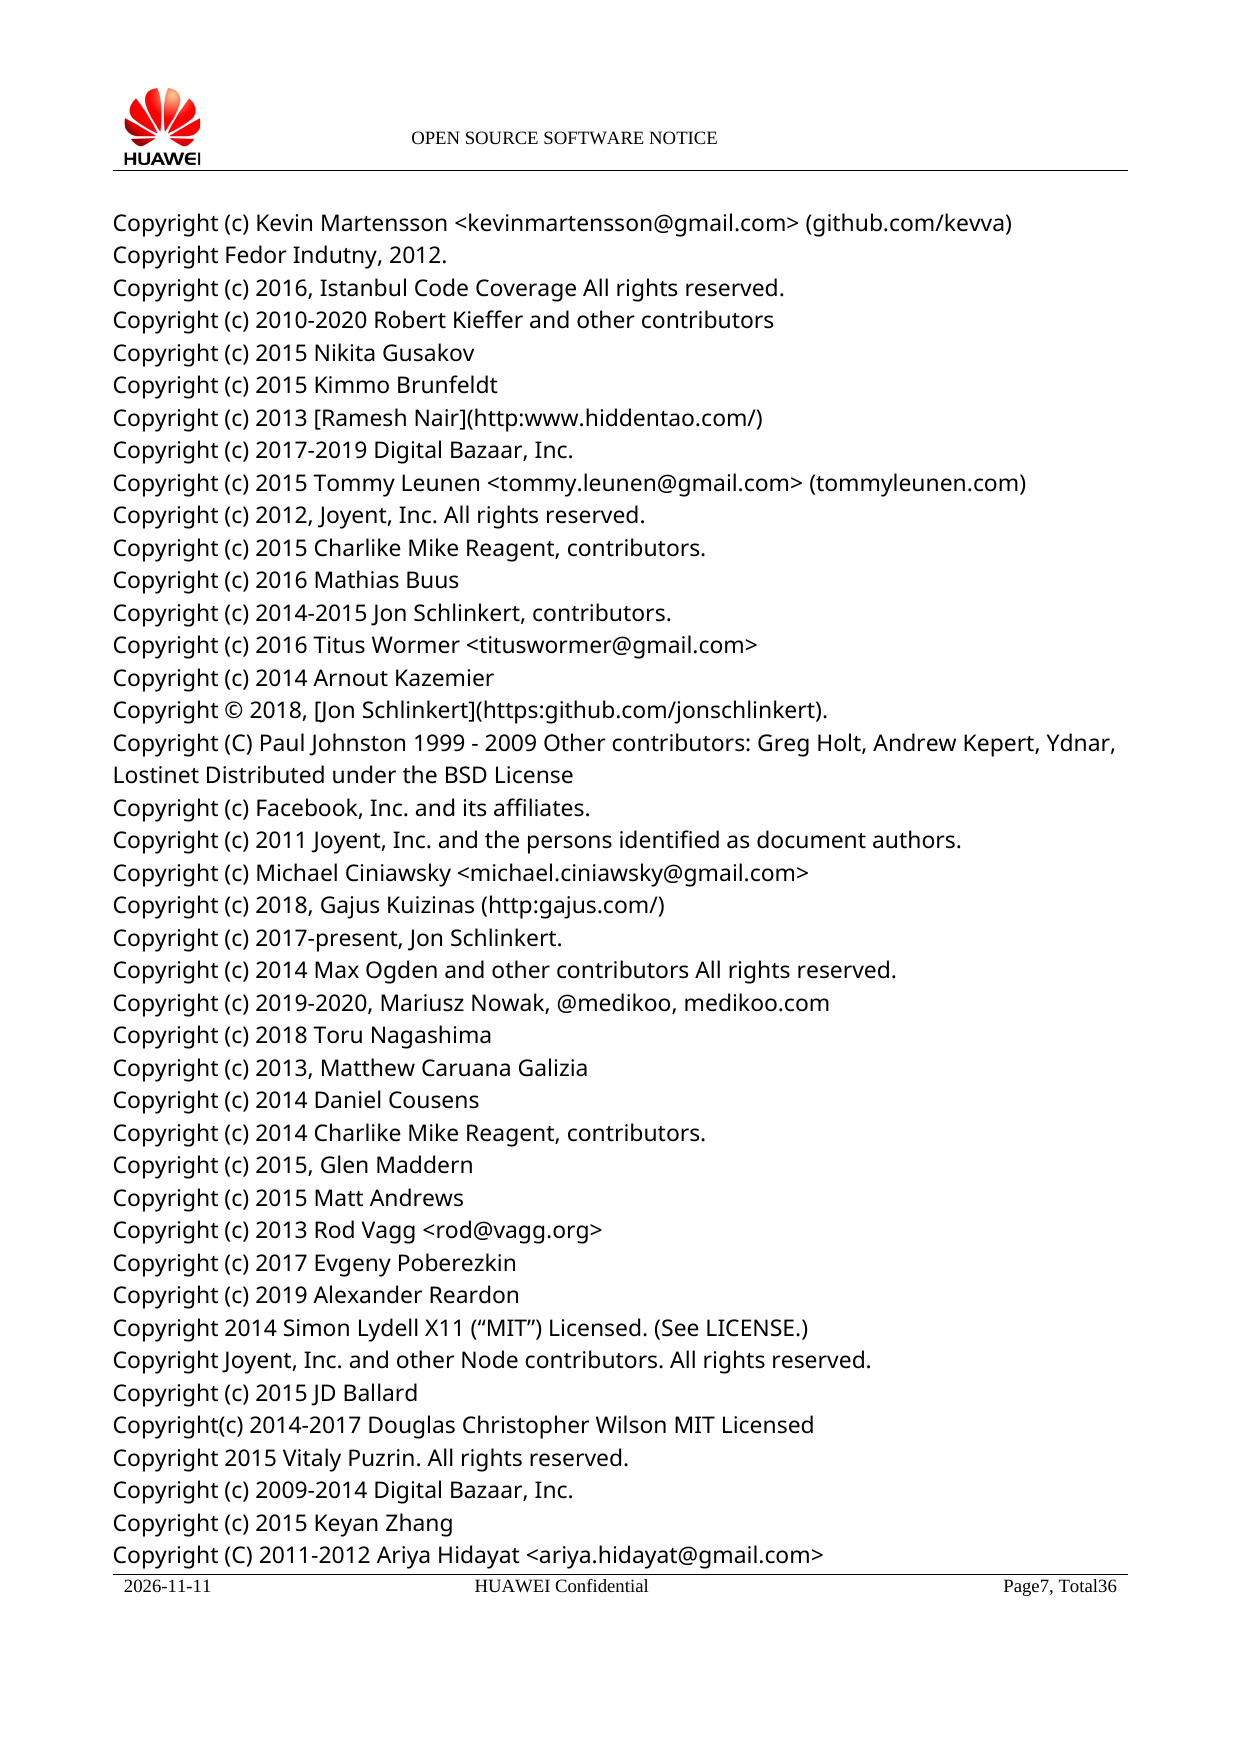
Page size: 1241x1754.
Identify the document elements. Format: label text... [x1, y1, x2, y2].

picture [124, 88, 201, 165]
